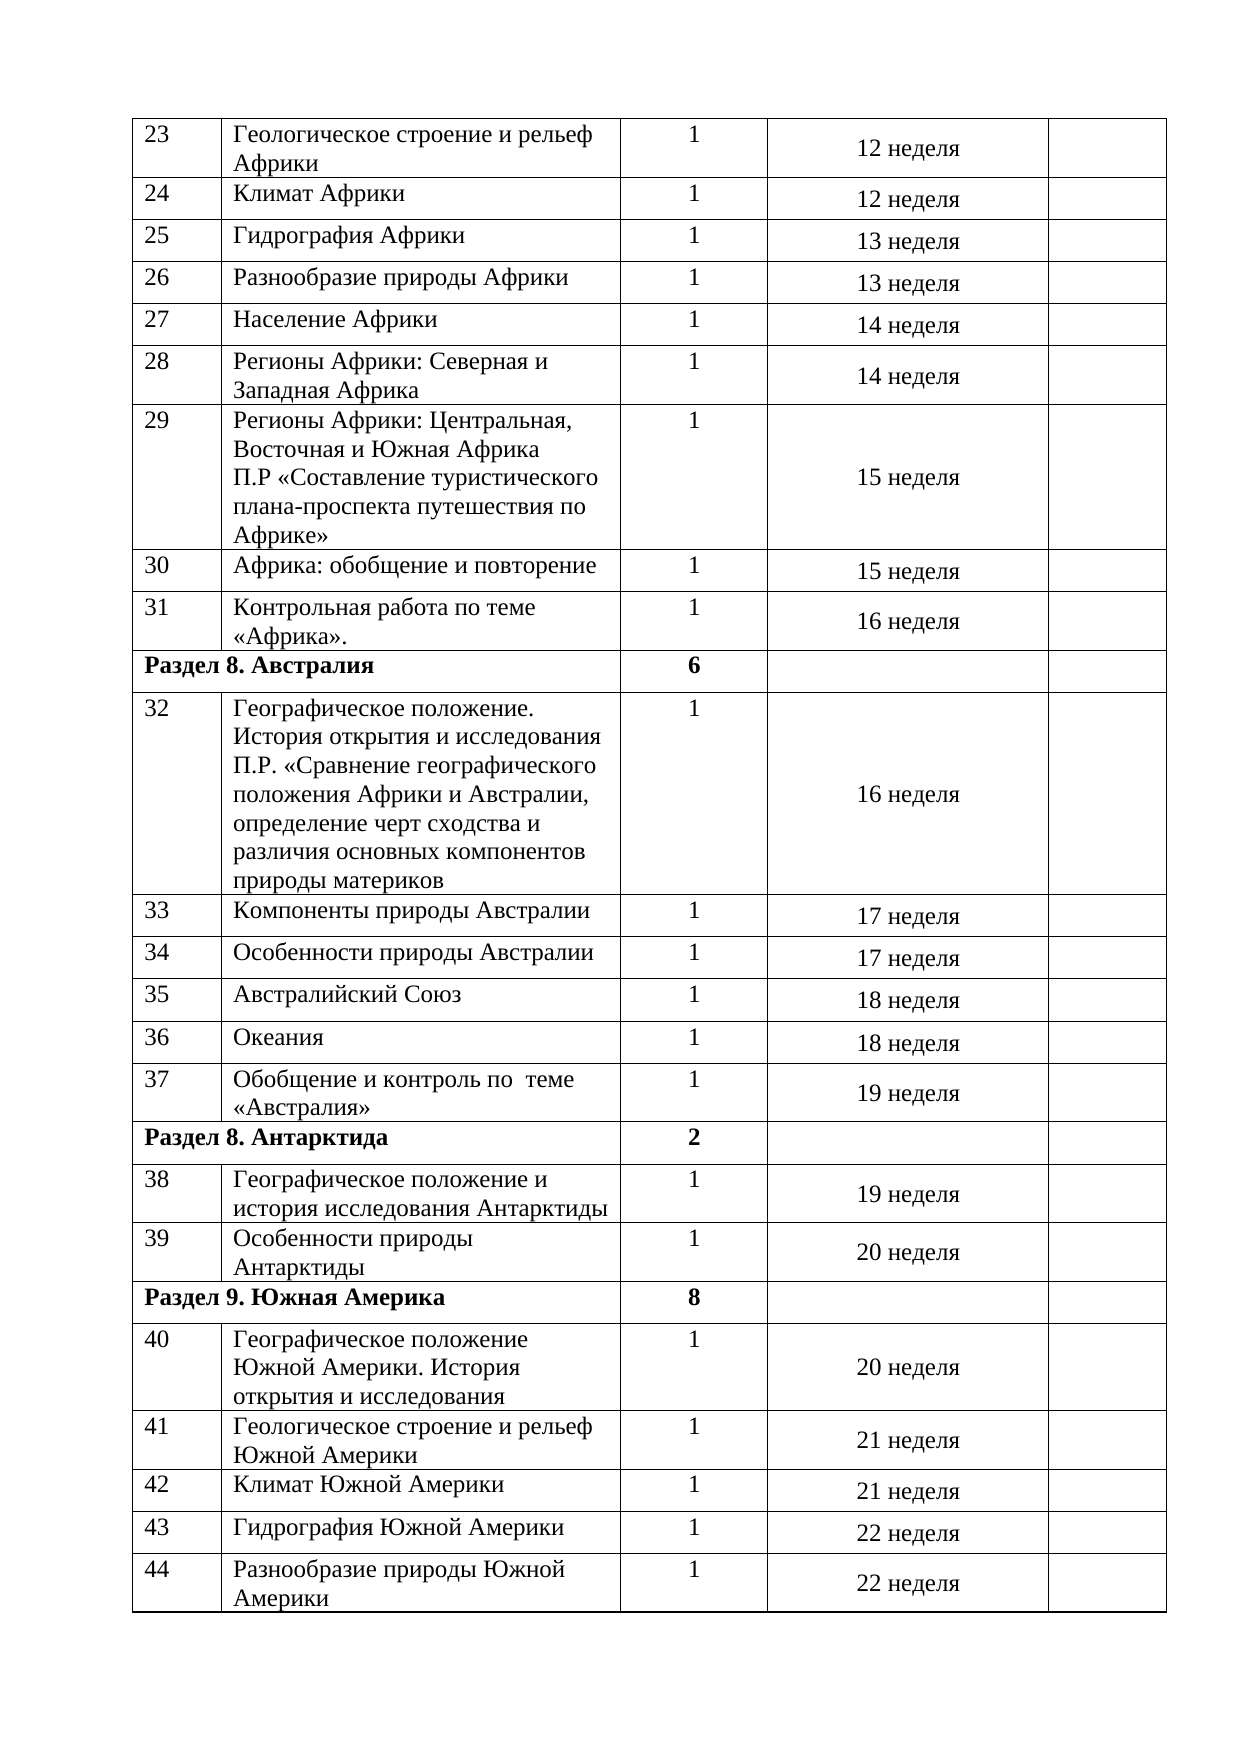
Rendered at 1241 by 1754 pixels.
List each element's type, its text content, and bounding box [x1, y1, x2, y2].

table_cell [1049, 895, 1166, 936]
table_cell 31 [133, 592, 221, 649]
table_cell [1049, 1470, 1166, 1511]
table_cell [1049, 1064, 1166, 1121]
table_cell 1 [621, 592, 767, 649]
table_cell [1049, 693, 1166, 894]
table_cell 1 [621, 178, 767, 219]
table_cell 13 неделя [768, 220, 1048, 261]
table_cell Регионы Африки: Северная и Западная Африка [222, 346, 620, 404]
table_cell [768, 1282, 1048, 1323]
table_cell Климат Южной Америки [222, 1470, 620, 1511]
table_cell Гидрография Южной Америки [222, 1512, 620, 1553]
table_cell Разнообразие природы Южной Америки [222, 1554, 620, 1611]
table_cell 1 [621, 119, 767, 177]
table_cell [1049, 1554, 1166, 1611]
table_cell 22 неделя [768, 1512, 1048, 1553]
table_cell 1 [621, 262, 767, 303]
table_cell 12 неделя [768, 119, 1048, 177]
table_cell 14 неделя [768, 304, 1048, 345]
table_cell 1 [621, 1512, 767, 1553]
table_cell [1049, 1122, 1166, 1163]
table_cell [1049, 1324, 1166, 1410]
table_cell Раздел 8. Австралия [133, 651, 620, 692]
table_cell Раздел 8. Антарктида [133, 1122, 620, 1163]
table_cell Австралийский Союз [222, 979, 620, 1021]
table_cell 17 неделя [768, 895, 1048, 936]
table_cell 1 [621, 1324, 767, 1410]
table_cell Геологическое строение и рельеф Южной Америки [222, 1411, 620, 1468]
table_cell 1 [621, 693, 767, 894]
table_cell 1 [621, 1223, 767, 1281]
table_cell Контрольная работа по теме «Африка». [222, 592, 620, 649]
table_cell 1 [621, 1411, 767, 1468]
table_cell Обобщение и контроль по теме «Австралия» [222, 1064, 620, 1121]
table_cell 1 [621, 937, 767, 978]
table_cell [1049, 1223, 1166, 1281]
table_cell 28 [133, 346, 221, 404]
table_cell Географическое положение и история исследования Антарктиды [222, 1165, 620, 1222]
table_cell 19 неделя [768, 1165, 1048, 1222]
table_cell 8 [621, 1282, 767, 1323]
table_cell 43 [133, 1512, 221, 1553]
table_cell 37 [133, 1064, 221, 1121]
table_cell 30 [133, 550, 221, 591]
table_cell Географическое положение Южной Америки. История открытия и исследования [222, 1324, 620, 1410]
table_cell [1049, 346, 1166, 404]
table_cell 1 [621, 1064, 767, 1121]
table_cell Регионы Африки: Центральная, Восточная и Южная Африка П.Р «Составление туристического плана-проспекта путешествия по Африке» [222, 405, 620, 549]
table_cell [1049, 592, 1166, 649]
table_cell 27 [133, 304, 221, 345]
table_cell 1 [621, 1165, 767, 1222]
table_cell Раздел 9. Южная Америка [133, 1282, 620, 1323]
table_cell Особенности природы Антарктиды [222, 1223, 620, 1281]
table_cell Особенности природы Австралии [222, 937, 620, 978]
table_cell [1049, 651, 1166, 692]
table_cell 6 [621, 651, 767, 692]
table_cell 23 [133, 119, 221, 177]
table_cell 18 неделя [768, 979, 1048, 1021]
table_cell Разнообразие природы Африки [222, 262, 620, 303]
table_cell 16 неделя [768, 693, 1048, 894]
table_cell 1 [621, 1470, 767, 1511]
table_cell 1 [621, 895, 767, 936]
table_cell Гидрография Африки [222, 220, 620, 261]
table_cell 20 неделя [768, 1223, 1048, 1281]
table_cell 24 [133, 178, 221, 219]
table_cell 21 неделя [768, 1411, 1048, 1468]
table_cell 39 [133, 1223, 221, 1281]
table_cell [1049, 979, 1166, 1021]
table_cell [1049, 550, 1166, 591]
table_cell 1 [621, 550, 767, 591]
table_cell 44 [133, 1554, 221, 1611]
table_cell 26 [133, 262, 221, 303]
table_cell 1 [621, 405, 767, 549]
table_cell [1049, 937, 1166, 978]
table_cell 36 [133, 1022, 221, 1063]
table_cell 22 неделя [768, 1554, 1048, 1611]
table_cell [1049, 262, 1166, 303]
table_cell 41 [133, 1411, 221, 1468]
table_cell 15 неделя [768, 405, 1048, 549]
table_cell 1 [621, 1022, 767, 1063]
table_cell [768, 1122, 1048, 1163]
table_cell 1 [621, 979, 767, 1021]
table_cell 40 [133, 1324, 221, 1410]
table_cell 18 неделя [768, 1022, 1048, 1063]
table_cell [1049, 1512, 1166, 1553]
table_cell 15 неделя [768, 550, 1048, 591]
table_cell Географическое положение. История открытия и исследования П.Р. «Сравнение географического положения Африки и Австралии, определение черт сходства и различия основных компонентов природы материков [222, 693, 620, 894]
table_cell 21 неделя [768, 1470, 1048, 1511]
table_cell 1 [621, 220, 767, 261]
table_cell Компоненты природы Австралии [222, 895, 620, 936]
table_cell 12 неделя [768, 178, 1048, 219]
table_cell 20 неделя [768, 1324, 1048, 1410]
table_cell 25 [133, 220, 221, 261]
table_cell [1049, 119, 1166, 177]
table_cell [1049, 405, 1166, 549]
table_cell 32 [133, 693, 221, 894]
table_cell 16 неделя [768, 592, 1048, 649]
table_cell [1049, 1282, 1166, 1323]
table_cell [1049, 1022, 1166, 1063]
table_cell 33 [133, 895, 221, 936]
table_cell 38 [133, 1165, 221, 1222]
table_cell 1 [621, 1554, 767, 1611]
table_cell [768, 651, 1048, 692]
table_cell [1049, 1411, 1166, 1468]
table_cell Население Африки [222, 304, 620, 345]
table_cell 42 [133, 1470, 221, 1511]
table_cell [1049, 178, 1166, 219]
table_cell 14 неделя [768, 346, 1048, 404]
table_cell 1 [621, 346, 767, 404]
table_cell 2 [621, 1122, 767, 1163]
table_cell 35 [133, 979, 221, 1021]
table_cell Климат Африки [222, 178, 620, 219]
table_cell Африка: обобщение и повторение [222, 550, 620, 591]
table_cell Океания [222, 1022, 620, 1063]
table_cell 13 неделя [768, 262, 1048, 303]
table_cell [1049, 1165, 1166, 1222]
table_cell 1 [621, 304, 767, 345]
table_cell 29 [133, 405, 221, 549]
table_cell 17 неделя [768, 937, 1048, 978]
table_cell Геологическое строение и рельеф Африки [222, 119, 620, 177]
table_cell [1049, 304, 1166, 345]
table_cell [1049, 220, 1166, 261]
table_cell 19 неделя [768, 1064, 1048, 1121]
table_cell 34 [133, 937, 221, 978]
